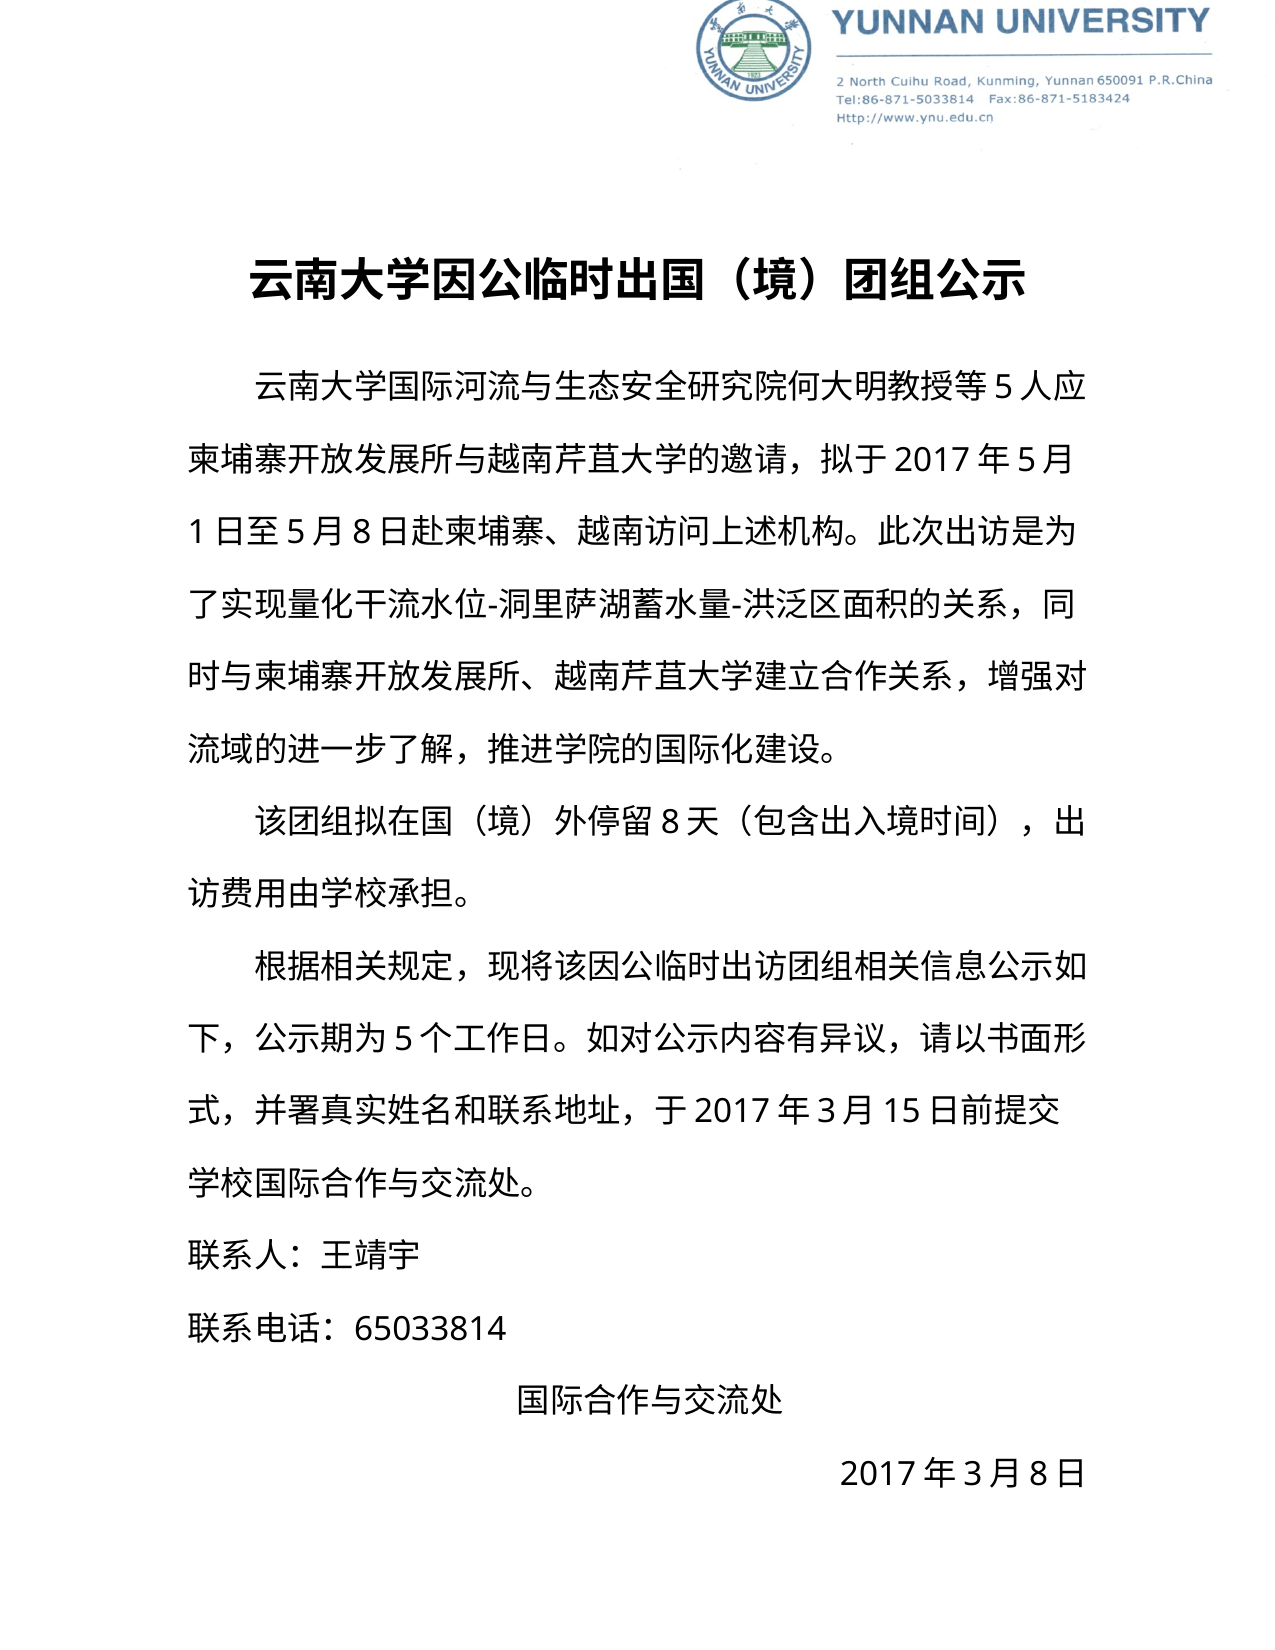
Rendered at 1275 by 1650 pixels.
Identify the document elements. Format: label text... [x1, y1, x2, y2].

text 国际合作与交流处 [187, 1374, 1088, 1422]
text 该团组拟在国（境）外停留8天（包含出入境时间），出访费用由学校承担。 [187, 794, 1088, 915]
text 云南大学国际河流与生态安全研究院何大明教授等5人应柬埔寨开放发展所与越南芹苴大学的邀请，拟于2017年5月1日至5月8日赴柬埔寨、越南访问上述机构。此次出访是为了实现量化干流水位-洞里萨湖蓄水量-洪泛区面积的关系，同时与柬埔寨开放发展所、越南芹苴大学建立合作关系，增强对流域的进一步了解，推进学院的国际化建设。 [187, 360, 1088, 771]
text 云南大学因公临时出国（境）团组公示 [187, 243, 1088, 310]
text 联系电话：65033814 [187, 1301, 1088, 1350]
text 2017年3月8日 [187, 1446, 1088, 1495]
text 联系人：王靖宇 [187, 1229, 1088, 1277]
picture [657, 0, 1275, 175]
text 根据相关规定，现将该因公临时出访团组相关信息公示如下，公示期为5个工作日。如对公示内容有异议，请以书面形式，并署真实姓名和联系地址，于2017年3月15日前提交学校国际合作与交流处。 [187, 939, 1088, 1205]
